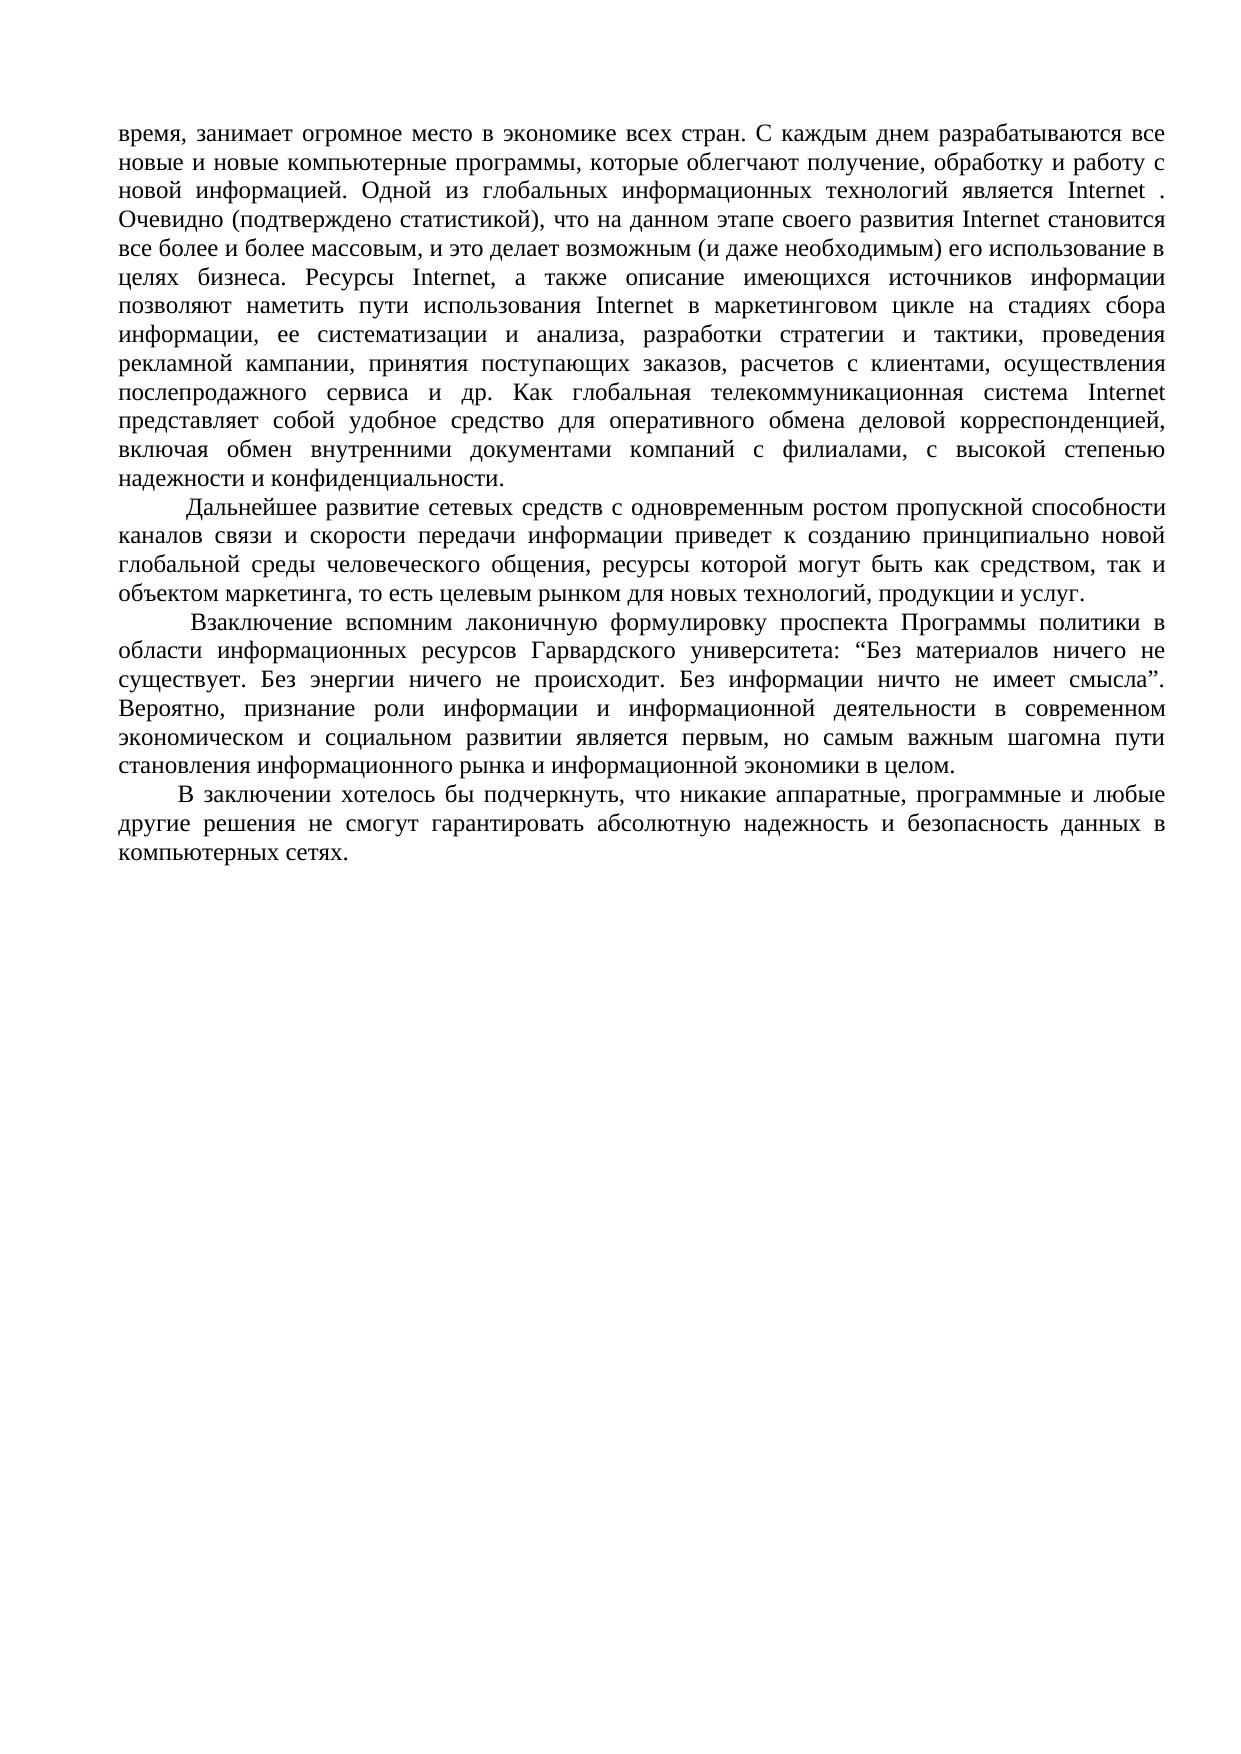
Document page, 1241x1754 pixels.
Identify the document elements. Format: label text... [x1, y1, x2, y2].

text В заключении хотелось бы подчеркнуть, что никакие аппаратные, программные и любые другие решения не смогут гарантировать абсолютную надежность и безопасность данных в компьютерных сетях. [118, 779, 1167, 866]
text Взаключение вспомним лаконичную формулировку проспекта Программы политики в области информационных ресурсов Гарвардского университета: “Без материалов ничего не существует. Без энергии ничего не происходит. Без информации ничто не имеет смысла”. Вероятно, признание роли информации и информационной деятельности в современном экономическом и социальном развитии является первым, но самым важным шагомна пути становления информационного рынка и информационной экономики в целом. [118, 607, 1167, 779]
text Дальнейшее развитие сетевых средств с одновременным ростом пропускной способности каналов связи и скорости передачи информации приведет к созданию принципиально новой глобальной среды человеческого общения, ресурсы которой могут быть как средством, так и объектом маркетинга, то есть целевым рынком для новых технологий, продукции и услуг. [118, 492, 1167, 607]
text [118, 118, 1167, 492]
